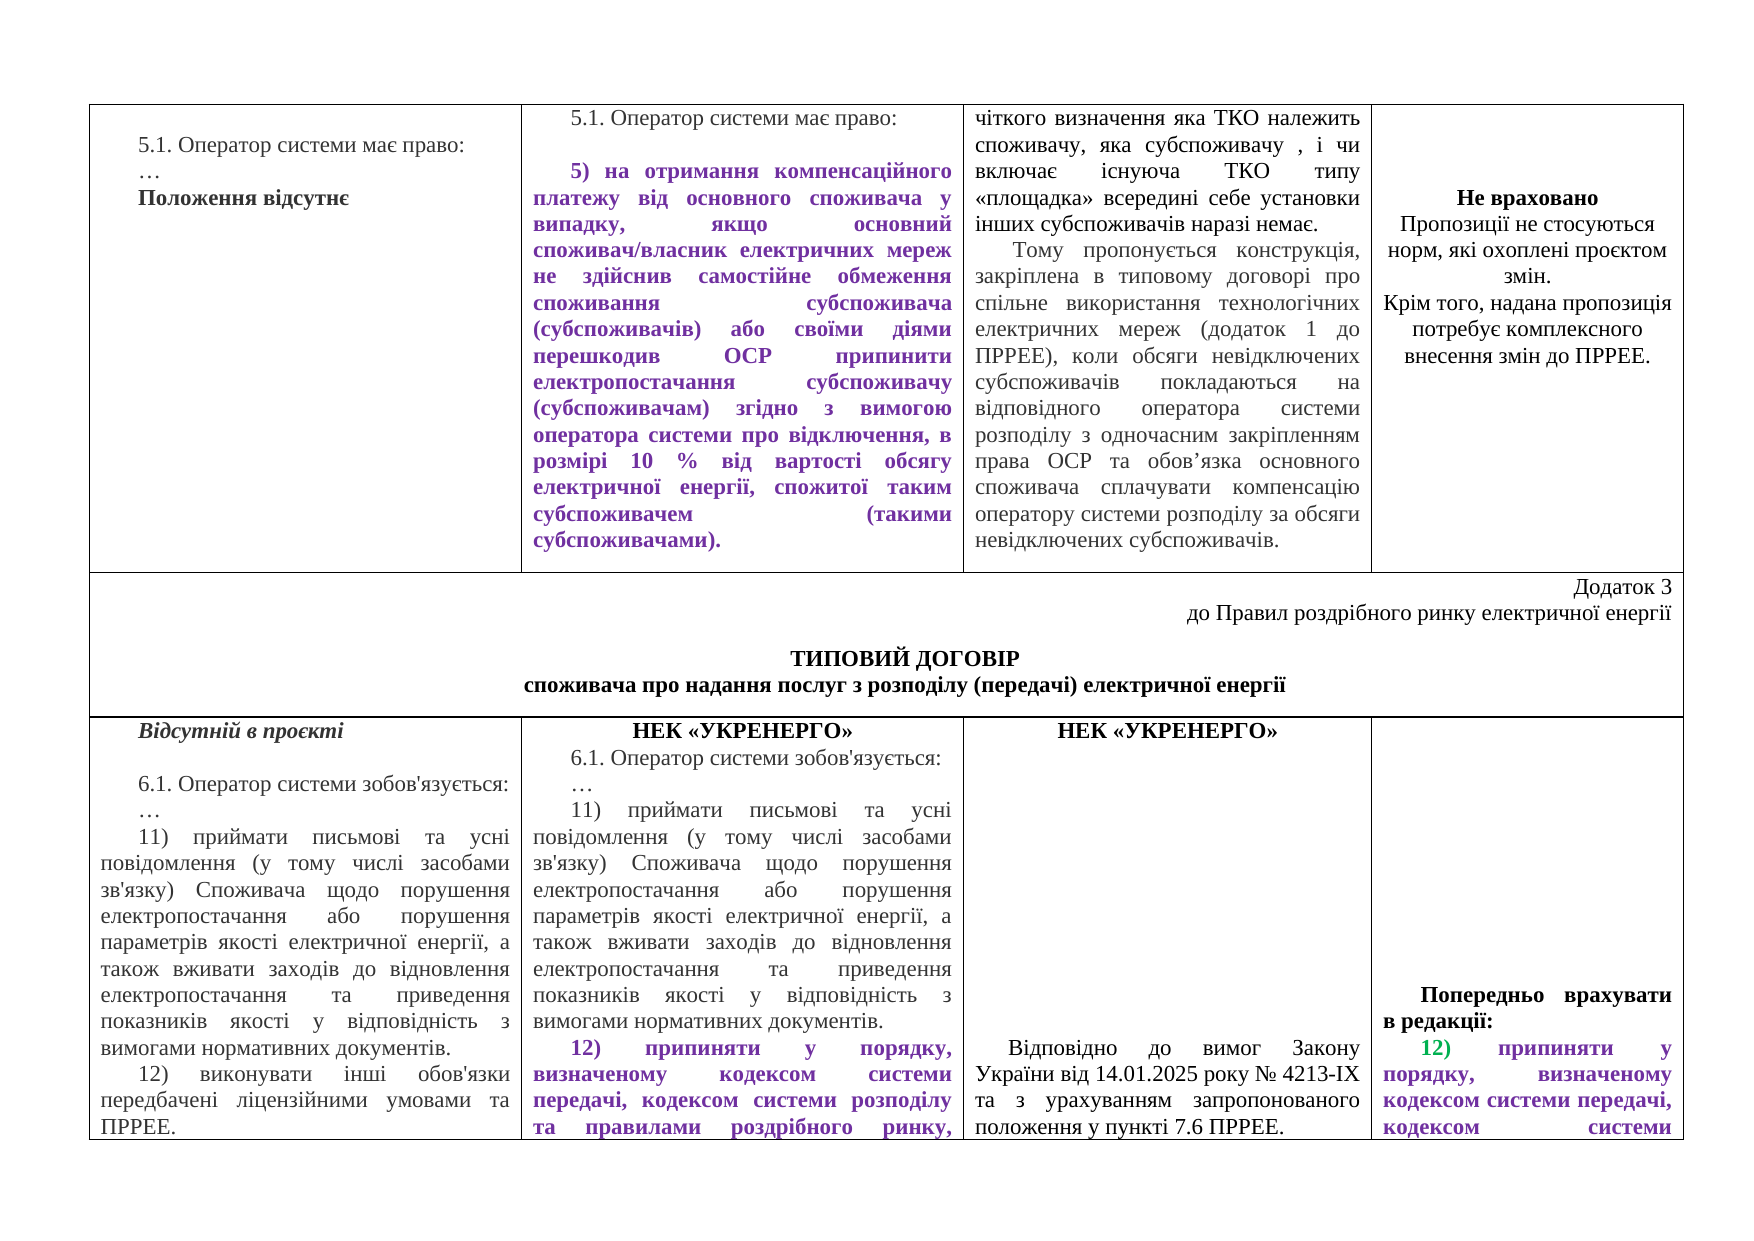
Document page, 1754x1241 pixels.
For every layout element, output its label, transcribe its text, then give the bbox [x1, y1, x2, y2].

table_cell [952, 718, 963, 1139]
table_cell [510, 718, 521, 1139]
table_cell Відсутній в проєкті 5.1. Оператор системи має право: … Положення відсутнє [90, 105, 521, 572]
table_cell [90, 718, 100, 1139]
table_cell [1372, 718, 1683, 1139]
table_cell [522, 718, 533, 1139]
table_cell Додаток 3 до Правил роздрібного ринку електричної енергії ТИПОВИЙ ДОГОВІР споживача про надання послуг з розподілу (передачі) електричної енергії [90, 573, 1683, 716]
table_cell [1372, 105, 1683, 572]
